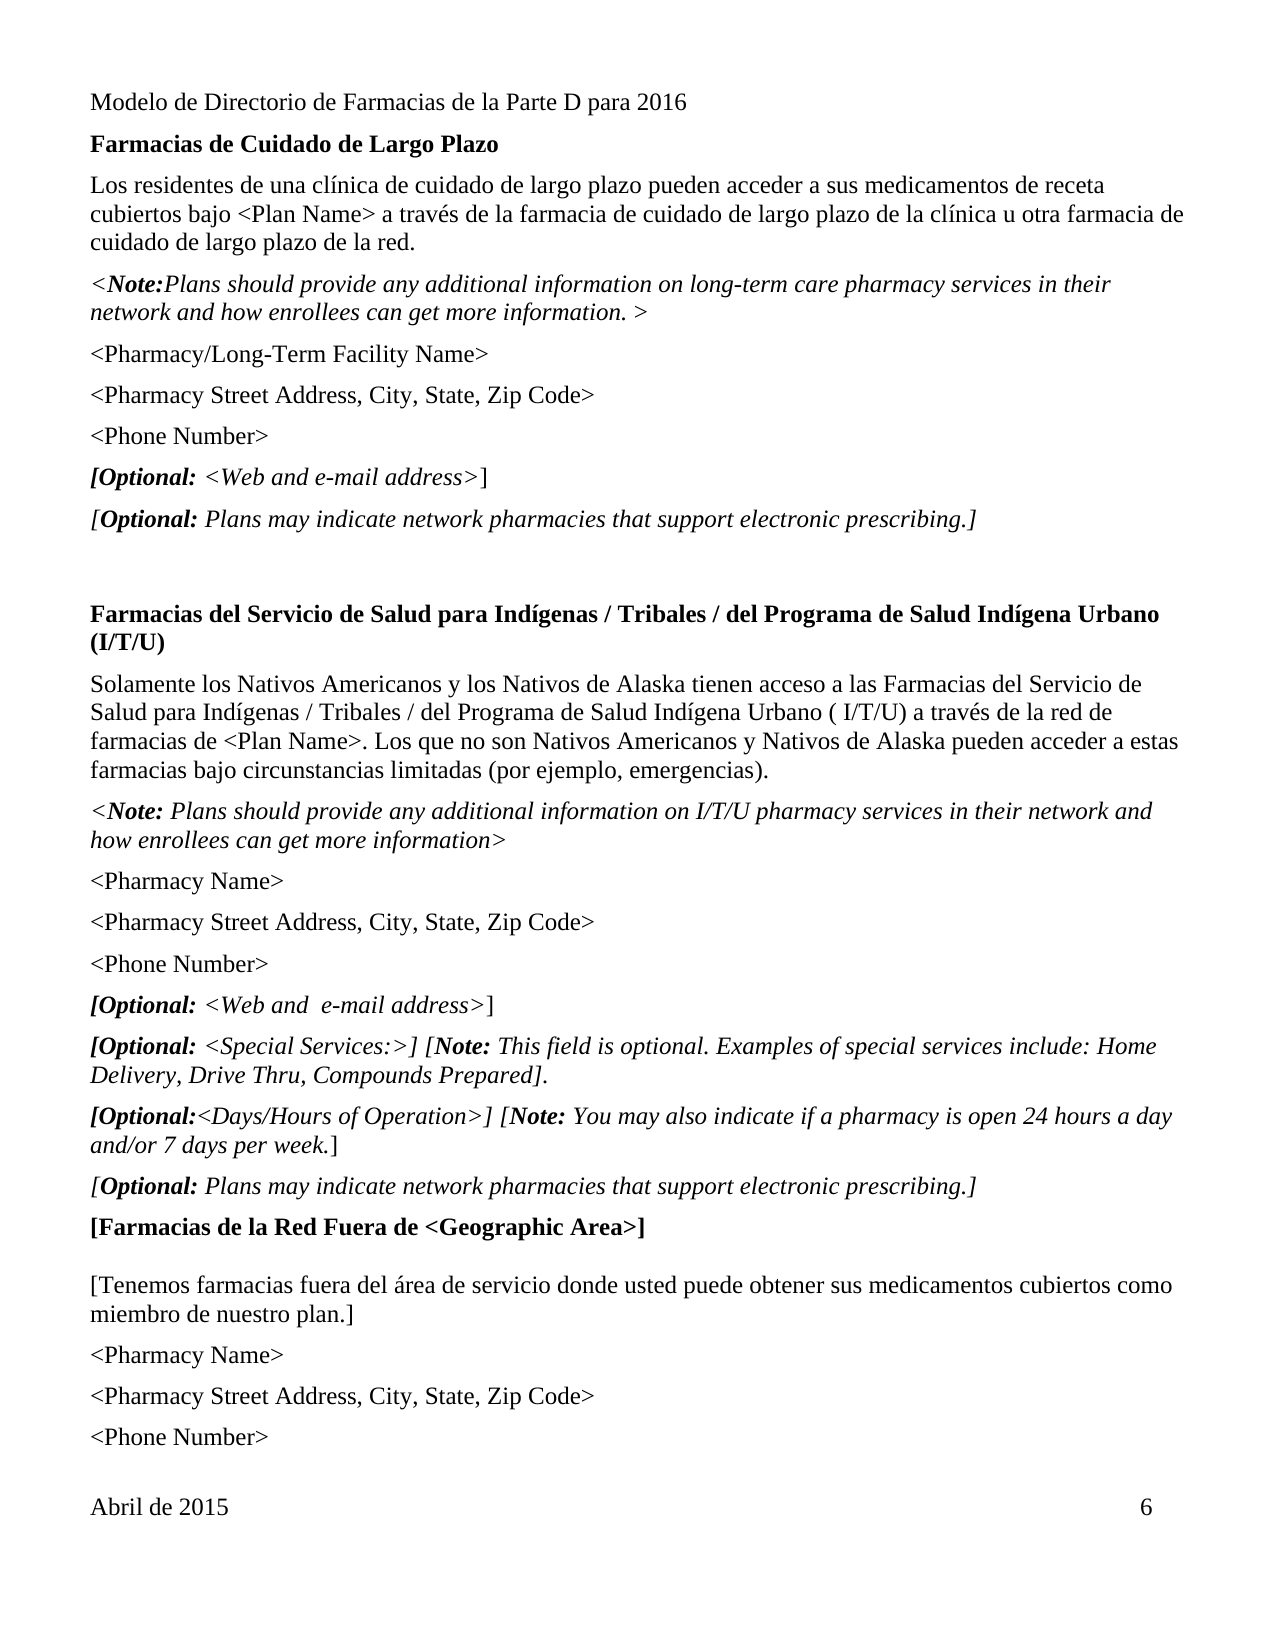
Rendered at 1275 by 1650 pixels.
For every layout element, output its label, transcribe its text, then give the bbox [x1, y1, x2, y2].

text [Tenemos farmacias fuera del área de servicio donde usted puede obtener sus medicamentos cubiertos como miembro de nuestro plan.] [90, 1270, 1185, 1327]
text <Phone Number> [90, 949, 1185, 977]
text <Pharmacy Name> [90, 866, 1185, 895]
text [Optional: <Web and e-mail address>] [90, 462, 1185, 491]
text <Pharmacy Street Address, City, State, Zip Code> [90, 907, 1185, 936]
text [Optional: Plans may indicate network pharmacies that support electronic prescribing.] [90, 504, 1185, 532]
text <Phone Number> [90, 1422, 1185, 1451]
text <Note: Plans should provide any additional information on I/T/U pharmacy services in their network and how enrollees can get more information> [90, 796, 1185, 854]
text <Pharmacy Street Address, City, State, Zip Code> [90, 1381, 1185, 1410]
text <Pharmacy Street Address, City, State, Zip Code> [90, 380, 1185, 409]
subtitle Farmacias del Servicio de Salud para Indígenas / Tribales / del Programa de Salud Indígena Urbano (I/T/U) [90, 599, 1185, 656]
text [Optional: Plans may indicate network pharmacies that support electronic prescribing.] [90, 1171, 1185, 1200]
text Los residentes de una clínica de cuidado de largo plazo pueden acceder a sus medicamentos de receta cubiertos bajo <Plan Name> a través de la farmacia de cuidado de largo plazo de la clínica u otra farmacia de cuidado de largo plazo de la red. [90, 170, 1185, 256]
text Solamente los Nativos Americanos y los Nativos de Alaska tienen acceso a las Farmacias del Servicio de Salud para Indígenas / Tribales / del Programa de Salud Indígena Urbano ( I/T/U) a través de la red de farmacias de <Plan Name>. Los que no son Nativos Americanos y Nativos de Alaska pueden acceder a estas farmacias bajo circunstancias limitadas (por ejemplo, emergencias). [90, 669, 1185, 784]
subtitle Farmacias de Cuidado de Largo Plazo [90, 129, 1185, 157]
text <Note:Plans should provide any additional information on long-term care pharmacy services in their network and how enrollees can get more information. > [90, 269, 1185, 326]
text [Optional:<Days/Hours of Operation>] [Note: You may also indicate if a pharmacy is open 24 hours a day and/or 7 days per week.] [90, 1101, 1185, 1159]
text [Farmacias de la Red Fuera de <Geographic Area>] [90, 1212, 1185, 1241]
text [Optional: <Web and e-mail address>] [90, 990, 1185, 1019]
text <Pharmacy Name> [90, 1340, 1185, 1369]
text <Pharmacy/Long-Term Facility Name> [90, 339, 1185, 367]
text [Optional: <Special Services:>] [Note: This field is optional. Examples of special services include: Home Delivery, Drive Thru, Compounds Prepared]. [90, 1031, 1185, 1089]
text <Phone Number> [90, 421, 1185, 450]
